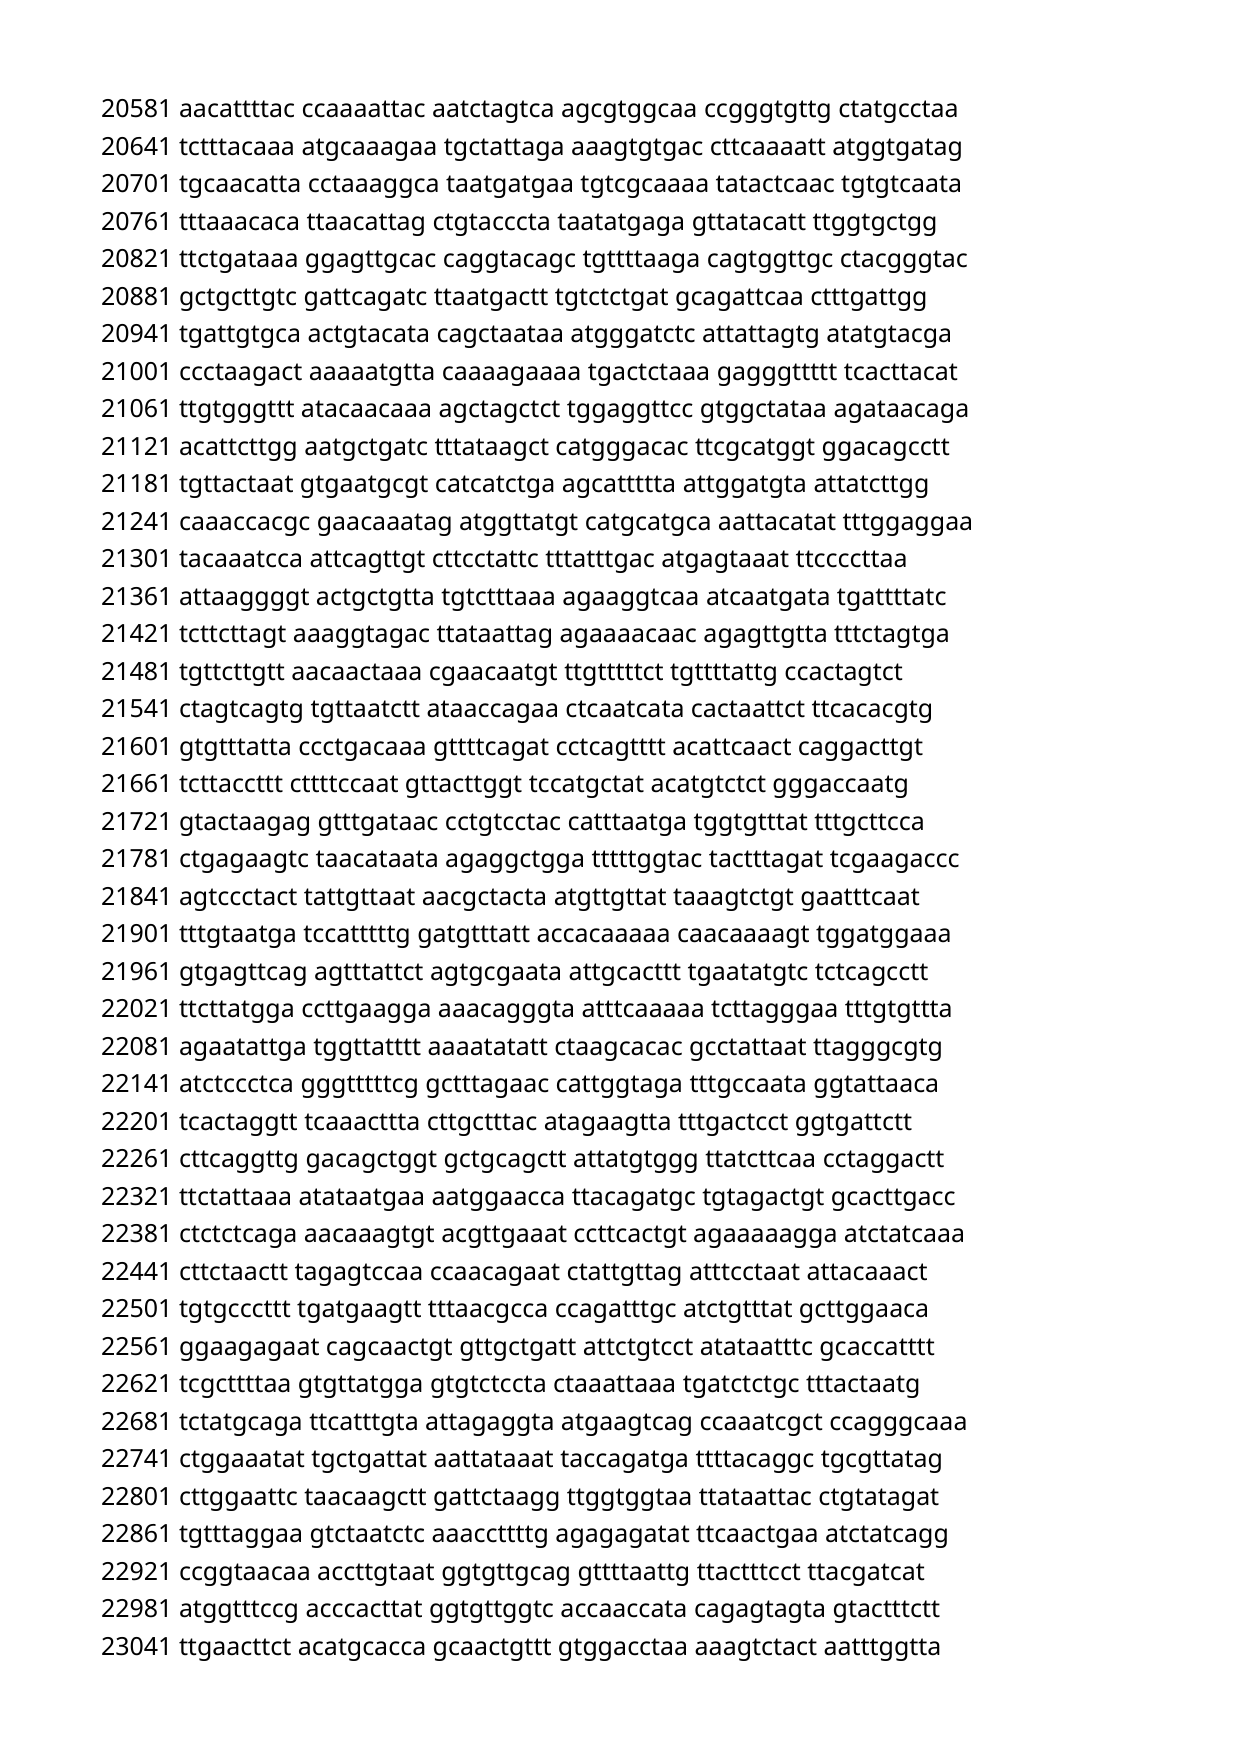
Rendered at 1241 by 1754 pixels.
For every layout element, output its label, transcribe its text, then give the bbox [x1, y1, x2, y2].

text 21361 attaaggggt actgctgtta tgtctttaaa agaaggtcaa atcaatgata tgattttatc [75, 577, 1165, 614]
text 22741 ctggaaatat tgctgattat aattataaat taccagatga ttttacaggc tgcgttatag [75, 1439, 1165, 1477]
text 21481 tgttcttgtt aacaactaaa cgaacaatgt ttgtttttct tgttttattg ccactagtct [75, 652, 1165, 689]
text 22501 tgtgcccttt tgatgaagtt tttaacgcca ccagatttgc atctgtttat gcttggaaca [75, 1289, 1165, 1327]
text 21721 gtactaagag gtttgataac cctgtcctac catttaatga tggtgtttat tttgcttcca [75, 802, 1165, 839]
text 22261 cttcaggttg gacagctggt gctgcagctt attatgtggg ttatcttcaa cctaggactt [75, 1139, 1165, 1177]
text 21901 tttgtaatga tccatttttg gatgtttatt accacaaaaa caacaaaagt tggatggaaa [75, 914, 1165, 952]
text 20821 ttctgataaa ggagttgcac caggtacagc tgttttaaga cagtggttgc ctacgggtac [75, 239, 1165, 277]
text 21301 tacaaatcca attcagttgt cttcctattc tttatttgac atgagtaaat ttccccttaa [75, 539, 1165, 577]
text 21541 ctagtcagtg tgttaatctt ataaccagaa ctcaatcata cactaattct ttcacacgtg [75, 689, 1165, 727]
text 22381 ctctctcaga aacaaagtgt acgttgaaat ccttcactgt agaaaaagga atctatcaaa [75, 1214, 1165, 1252]
text 21961 gtgagttcag agtttattct agtgcgaata attgcacttt tgaatatgtc tctcagcctt [75, 952, 1165, 989]
text 22441 cttctaactt tagagtccaa ccaacagaat ctattgttag atttcctaat attacaaact [75, 1252, 1165, 1289]
text 22201 tcactaggtt tcaaacttta cttgctttac atagaagtta tttgactcct ggtgattctt [75, 1102, 1165, 1139]
text 20581 aacattttac ccaaaattac aatctagtca agcgtggcaa ccgggtgttg ctatgcctaa [75, 89, 1165, 127]
text 22681 tctatgcaga ttcatttgta attagaggta atgaagtcag ccaaatcgct ccagggcaaa [75, 1402, 1165, 1439]
text 21661 tcttaccttt cttttccaat gttacttggt tccatgctat acatgtctct gggaccaatg [75, 764, 1165, 802]
text 21241 caaaccacgc gaacaaatag atggttatgt catgcatgca aattacatat tttggaggaa [75, 502, 1165, 539]
text 22921 ccggtaacaa accttgtaat ggtgttgcag gttttaattg ttactttcct ttacgatcat [75, 1552, 1165, 1589]
text 22621 tcgcttttaa gtgttatgga gtgtctccta ctaaattaaa tgatctctgc tttactaatg [75, 1364, 1165, 1402]
text 22321 ttctattaaa atataatgaa aatggaacca ttacagatgc tgtagactgt gcacttgacc [75, 1177, 1165, 1214]
text 22021 ttcttatgga ccttgaagga aaacagggta atttcaaaaa tcttagggaa tttgtgttta [75, 989, 1165, 1027]
text 21121 acattcttgg aatgctgatc tttataagct catgggacac ttcgcatggt ggacagcctt [75, 427, 1165, 464]
text 21421 tcttcttagt aaaggtagac ttataattag agaaaacaac agagttgtta tttctagtga [75, 614, 1165, 652]
text 22801 cttggaattc taacaagctt gattctaagg ttggtggtaa ttataattac ctgtatagat [75, 1477, 1165, 1514]
text 23041 ttgaacttct acatgcacca gcaactgttt gtggacctaa aaagtctact aatttggtta [75, 1627, 1165, 1664]
text 21001 ccctaagact aaaaatgtta caaaagaaaa tgactctaaa gagggttttt tcacttacat [75, 352, 1165, 389]
text 20701 tgcaacatta cctaaaggca taatgatgaa tgtcgcaaaa tatactcaac tgtgtcaata [75, 164, 1165, 202]
text 22861 tgtttaggaa gtctaatctc aaaccttttg agagagatat ttcaactgaa atctatcagg [75, 1514, 1165, 1552]
text 20761 tttaaacaca ttaacattag ctgtacccta taatatgaga gttatacatt ttggtgctgg [75, 202, 1165, 239]
text 22081 agaatattga tggttatttt aaaatatatt ctaagcacac gcctattaat ttagggcgtg [75, 1027, 1165, 1064]
text 20881 gctgcttgtc gattcagatc ttaatgactt tgtctctgat gcagattcaa ctttgattgg [75, 277, 1165, 314]
text 22981 atggtttccg acccacttat ggtgttggtc accaaccata cagagtagta gtactttctt [75, 1589, 1165, 1627]
text 21841 agtccctact tattgttaat aacgctacta atgttgttat taaagtctgt gaatttcaat [75, 877, 1165, 914]
text 21601 gtgtttatta ccctgacaaa gttttcagat cctcagtttt acattcaact caggacttgt [75, 727, 1165, 764]
text 21781 ctgagaagtc taacataata agaggctgga tttttggtac tactttagat tcgaagaccc [75, 839, 1165, 877]
text 22141 atctccctca gggtttttcg gctttagaac cattggtaga tttgccaata ggtattaaca [75, 1064, 1165, 1102]
text 20641 tctttacaaa atgcaaagaa tgctattaga aaagtgtgac cttcaaaatt atggtgatag [75, 127, 1165, 164]
text 20941 tgattgtgca actgtacata cagctaataa atgggatctc attattagtg atatgtacga [75, 314, 1165, 352]
text 21181 tgttactaat gtgaatgcgt catcatctga agcattttta attggatgta attatcttgg [75, 464, 1165, 502]
text 22561 ggaagagaat cagcaactgt gttgctgatt attctgtcct atataatttc gcaccatttt [75, 1327, 1165, 1364]
text 21061 ttgtgggttt atacaacaaa agctagctct tggaggttcc gtggctataa agataacaga [75, 389, 1165, 427]
